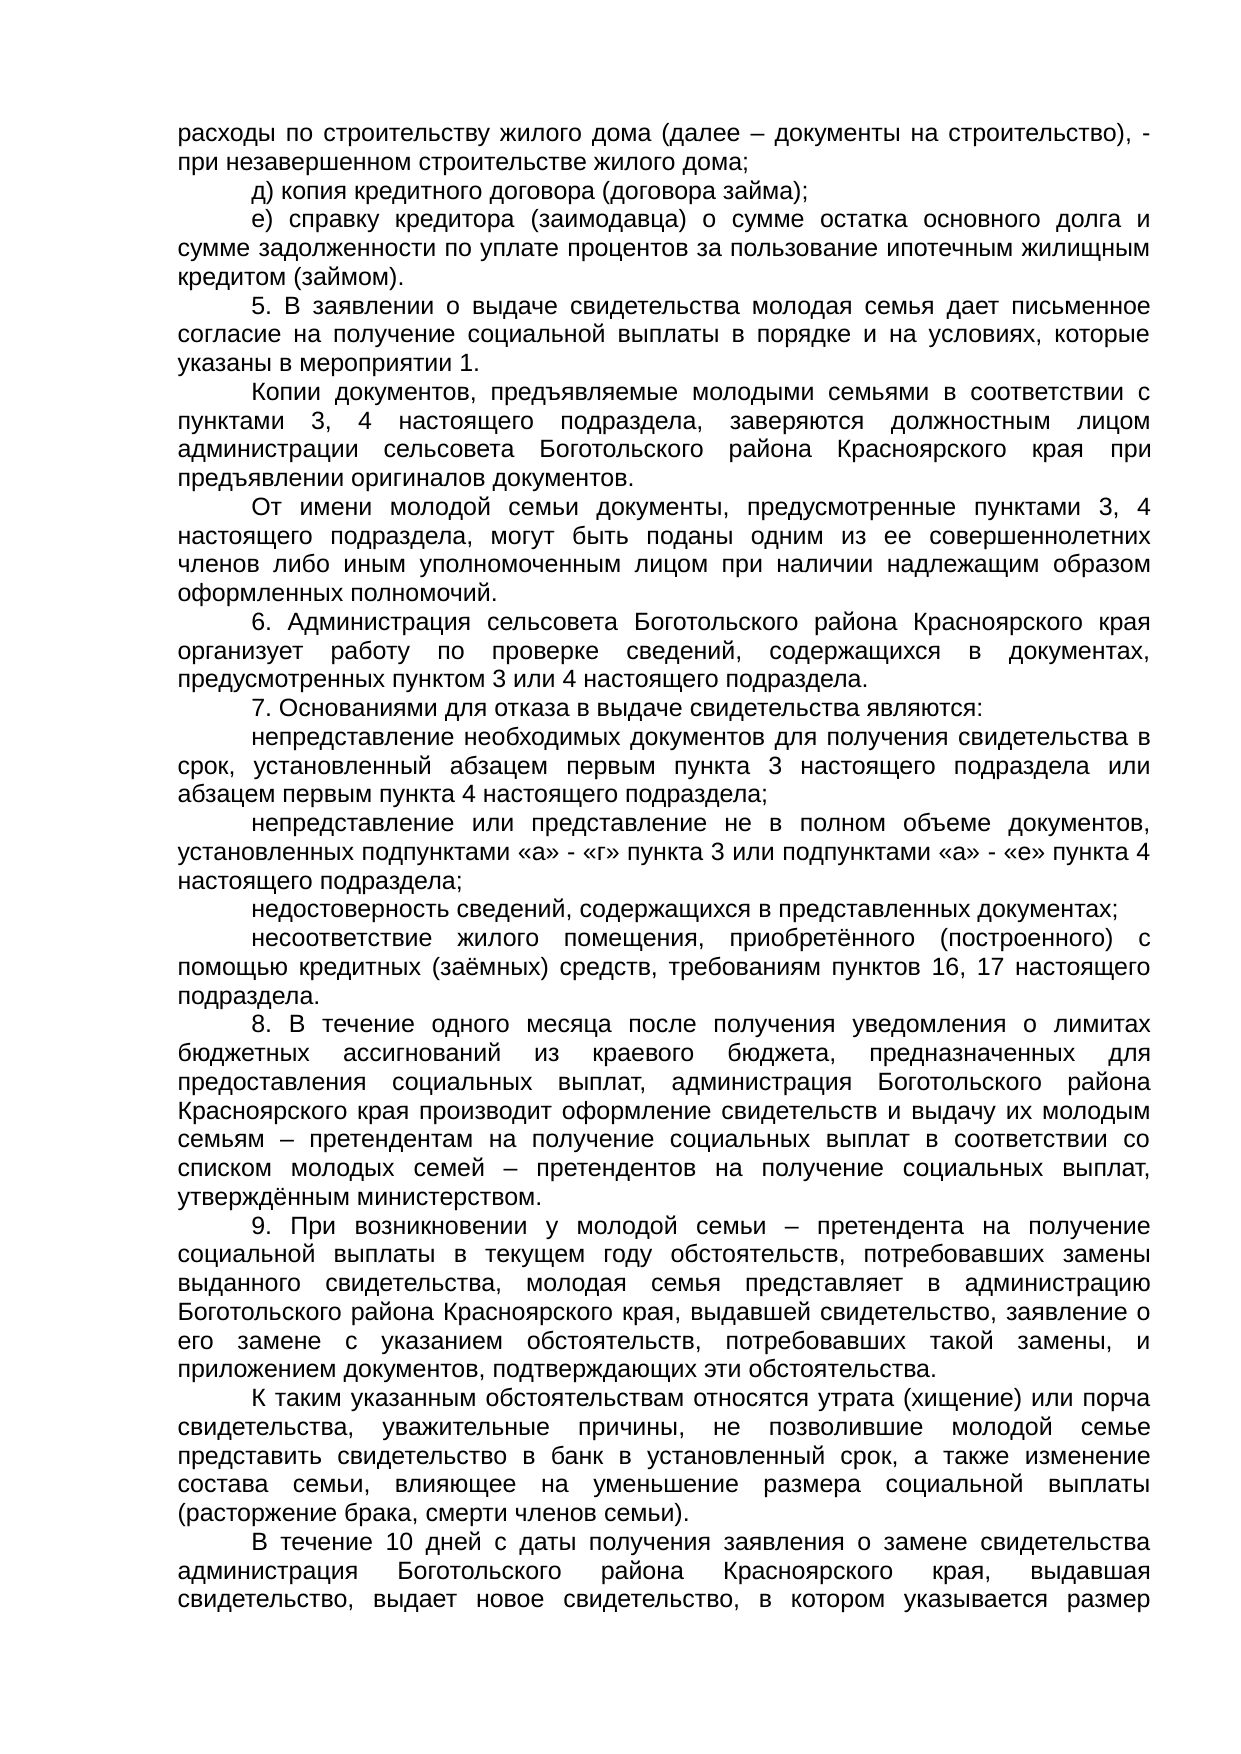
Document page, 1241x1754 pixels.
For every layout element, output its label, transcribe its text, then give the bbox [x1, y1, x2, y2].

text 7. Основаниями для отказа в выдаче свидетельства являются: [177, 693, 1152, 722]
text недостоверность сведений, содержащихся в представленных документах; [177, 894, 1152, 923]
text Копии документов, предъявляемые молодыми семьями в соответствии с пунктами 3, 4 настоящего подраздела, заверяются должностным лицом администрации сельсовета Боготольского района Красноярского края при предъявлении оригиналов документов. [177, 377, 1152, 492]
text несоответствие жилого помещения, приобретённого (построенного) с помощью кредитных (заёмных) средств, требованиям пунктов 16, 17 настоящего подраздела. [177, 923, 1152, 1009]
text От имени молодой семьи документы, предусмотренные пунктами 3, 4 настоящего подраздела, могут быть поданы одним из ее совершеннолетних членов либо иным уполномоченным лицом при наличии надлежащим образом оформленных полномочий. [177, 492, 1152, 607]
text непредставление необходимых документов для получения свидетельства в срок, установленный абзацем первым пункта 3 настоящего подраздела или абзацем первым пункта 4 настоящего подраздела; [177, 722, 1152, 808]
text д) копия кредитного договора (договора займа); [177, 176, 1152, 204]
text 9. При возникновении у молодой семьи – претендента на получение социальной выплаты в текущем году обстоятельств, потребовавших замены выданного свидетельства, молодая семья представляет в администрацию Боготольского района Красноярского края, выдавшей свидетельство, заявление о его замене с указанием обстоятельств, потребовавших такой замены, и приложением документов, подтверждающих эти обстоятельства. [177, 1211, 1152, 1383]
text 5. В заявлении о выдаче свидетельства молодая семья дает письменное согласие на получение социальной выплаты в порядке и на условиях, которые указаны в мероприятии 1. [177, 291, 1152, 377]
text 6. Администрация сельсовета Боготольского района Красноярского края организует работу по проверке сведений, содержащихся в документах, предусмотренных пунктом 3 или 4 настоящего подраздела. [177, 607, 1152, 693]
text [177, 1527, 1152, 1613]
text е) справку кредитора (заимодавца) о сумме остатка основного долга и сумме задолженности по уплате процентов за пользование ипотечным жилищным кредитом (займом). [177, 204, 1152, 291]
text 8. В течение одного месяца после получения уведомления о лимитах бюджетных ассигнований из краевого бюджета, предназначенных для предоставления социальных выплат, администрация Боготольского района Красноярского края производит оформление свидетельств и выдачу их молодым семьям – претендентам на получение социальных выплат в соответствии со списком молодых семей – претендентов на получение социальных выплат, утверждённым министерством. [177, 1009, 1152, 1211]
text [177, 118, 1152, 176]
text К таким указанным обстоятельствам относятся утрата (хищение) или порча свидетельства, уважительные причины, не позволившие молодой семье представить свидетельство в банк в установленный срок, а также изменение состава семьи, влияющее на уменьшение размера социальной выплаты (расторжение брака, смерти членов семьи). [177, 1383, 1152, 1527]
text непредставление или представление не в полном объеме документов, установленных подпунктами «а» - «г» пункта 3 или подпунктами «а» - «е» пункта 4 настоящего подраздела; [177, 808, 1152, 894]
